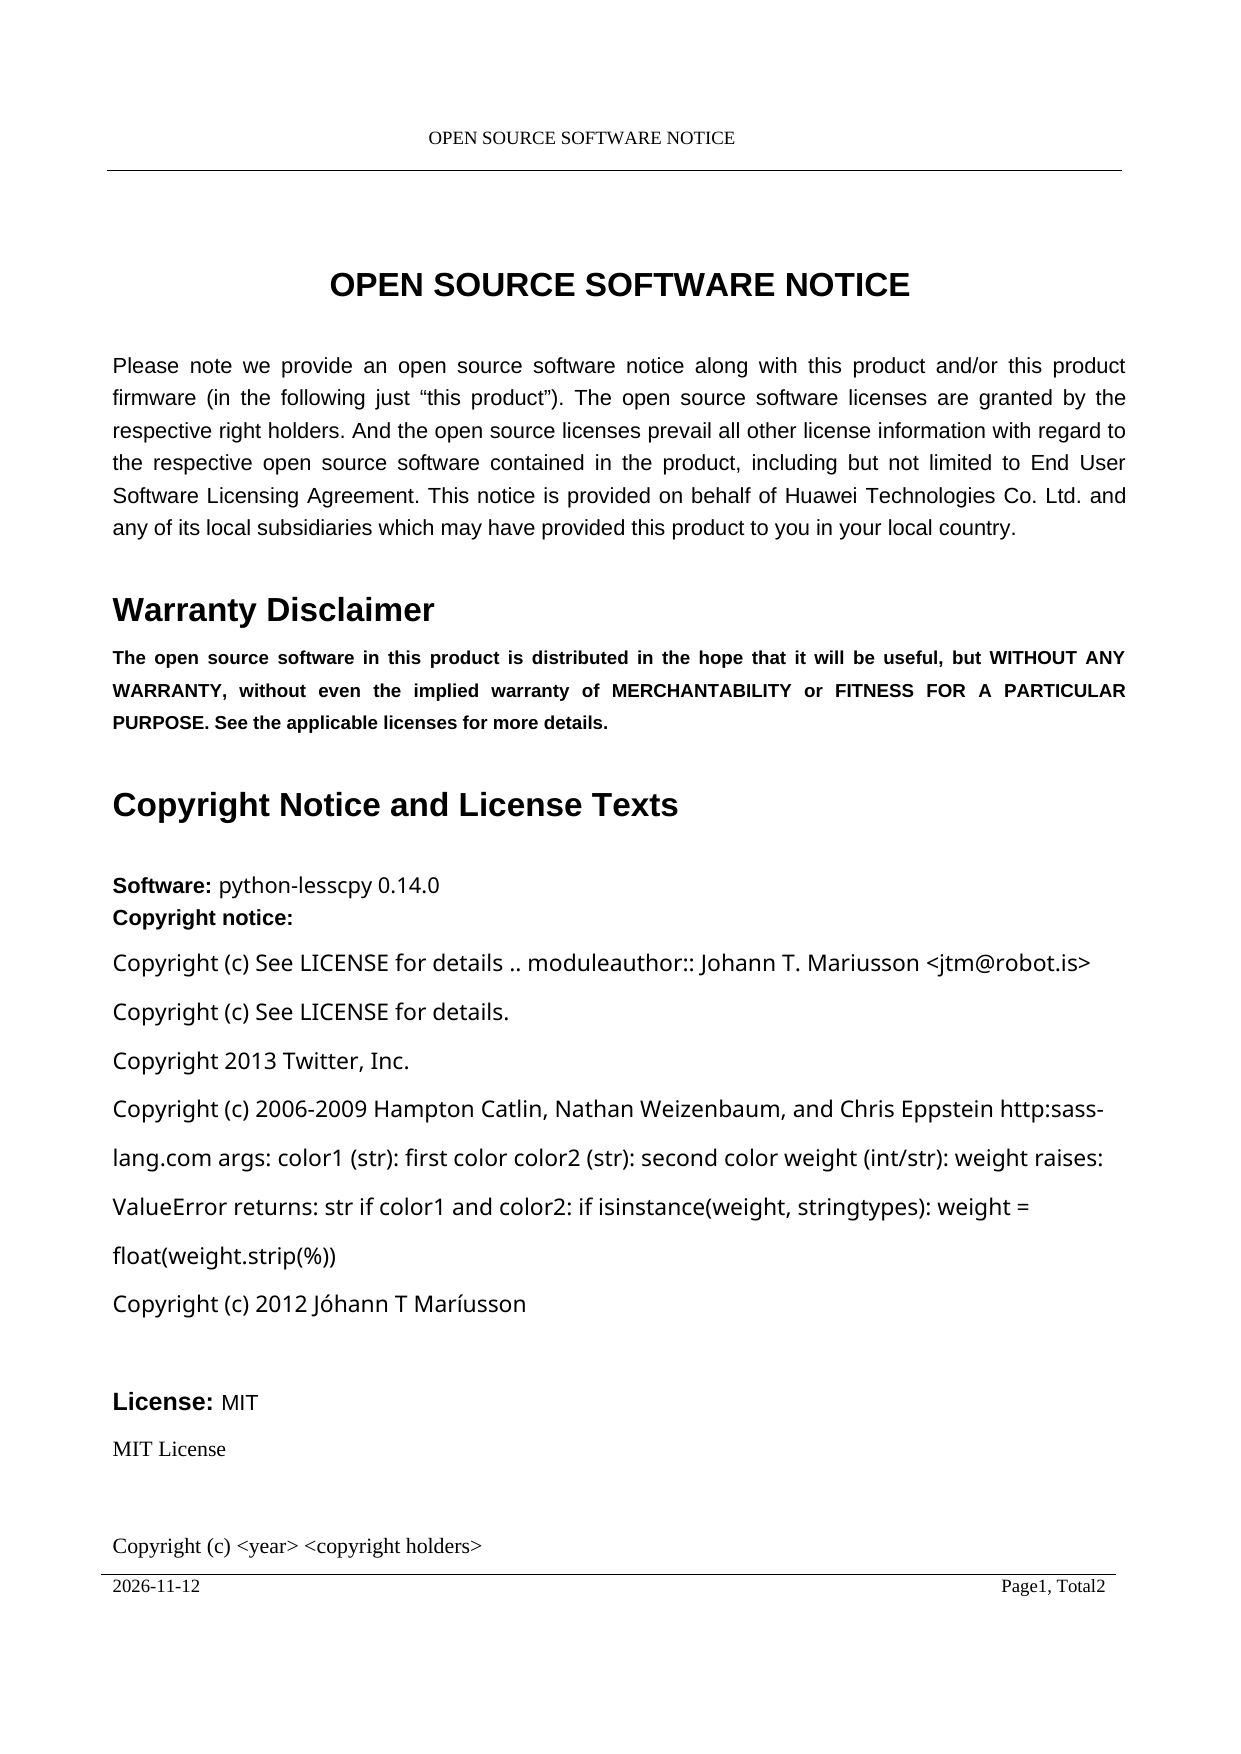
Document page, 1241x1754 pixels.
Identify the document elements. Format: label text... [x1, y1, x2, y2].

text License: MIT [112, 1385, 1128, 1418]
text Copyright notice: [112, 901, 1128, 934]
text Software: python-lesscpy 0.14.0 [112, 869, 1128, 901]
text The open source software in this product is distributed in the hope that it will be useful, but WITHOUT ANY WARRANTY, without even the implied warranty of MERCHANTABILITY or FITNESS FOR A PARTICULAR PURPOSE. See the applicable licenses for more details. [112, 641, 1128, 739]
text Warranty Disclaimer [112, 576, 1128, 641]
text Copyright (c) See LICENSE for details .. moduleauthor:: Johann T. Mariusson <jtm@robot.is> Copyright (c) See LICENSE for details. Copyright 2013 Twitter, Inc. Copyright (c) 2006-2009 Hampton Catlin, Nathan Weizenbaum, and Chris Eppstein http:sass-lang.com args: color1 (str): first color color2 (str): second color weight (int/str): weight raises: ValueError returns: str if color1 and color2: if isinstance(weight, stringtypes): weight = float(weight.strip(%)) Copyright (c) 2012 Jóhann T Maríusson [112, 947, 1128, 1369]
text Please note we provide an open source software notice along with this product and/or this product firmware (in the following just “this product”). The open source software licenses are granted by the respective right holders. And the open source licenses prevail all other license information with regard to the respective open source software contained in the product, including but not limited to End User Software Licensing Agreement. This notice is provided on behalf of Huawei Technologies Co. Ltd. and any of its local subsidiaries which may have provided this product to you in your local country. [112, 349, 1128, 544]
text OPEN SOURCE SOFTWARE NOTICE [112, 251, 1128, 316]
text Copyright Notice and License Texts [112, 771, 1128, 836]
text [112, 1432, 1128, 1562]
